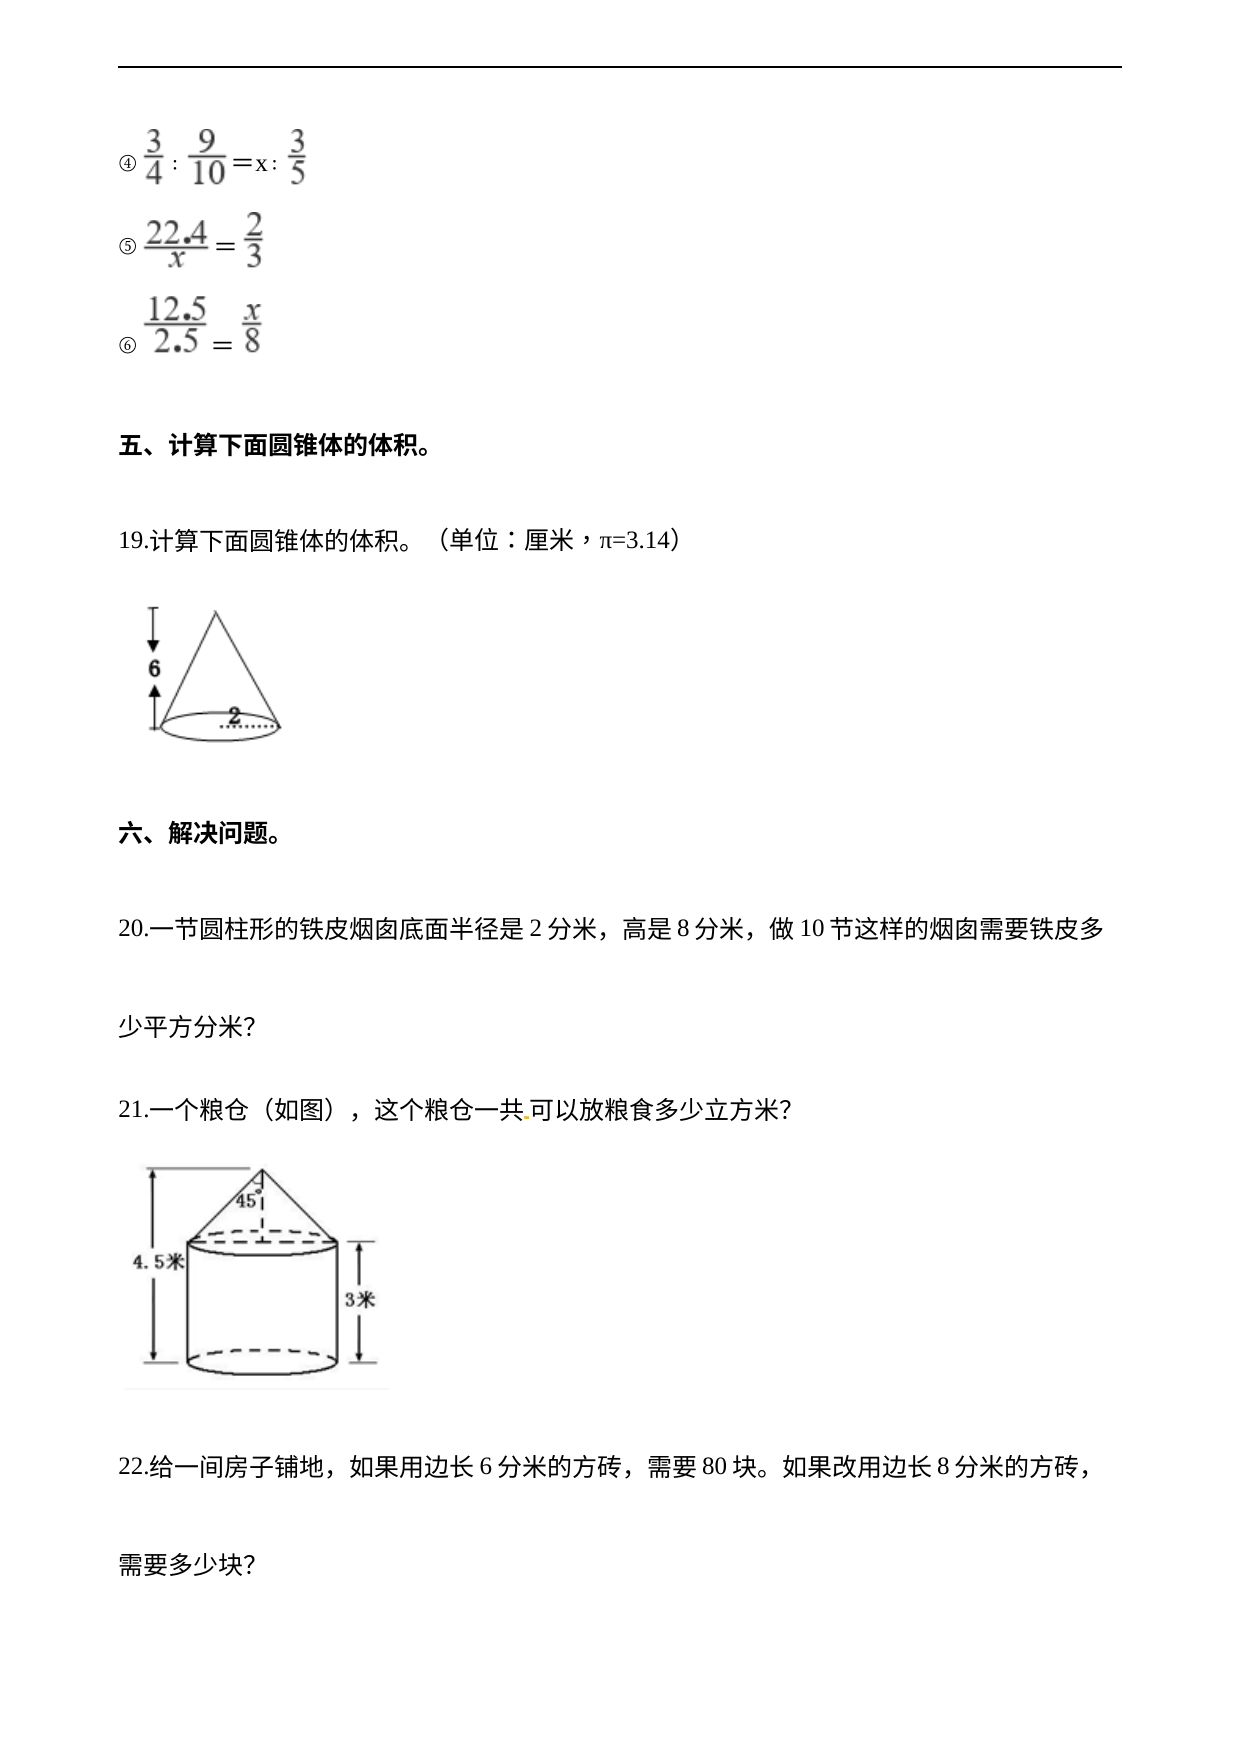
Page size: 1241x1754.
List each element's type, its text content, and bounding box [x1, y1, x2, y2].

picture [187, 129, 231, 186]
picture [143, 129, 168, 186]
picture [143, 295, 211, 354]
text ④ ∶ ＝x∶ [118, 129, 1122, 194]
text 22.给一间房子铺地，如果用边长6分米的方砖，需要80块。如果改用边长8分米的方砖，需要多少块？ [118, 1433, 1122, 1596]
text 21.一个粮仓（如图），这个粮仓一共可以放粮食多少立方米？ [118, 1076, 1122, 1141]
text 六、解决问题。 [118, 799, 1122, 864]
text 20.一节圆柱形的铁皮烟囱底面半径是2分米，高是8分米，做10节这样的烟囱需要铁皮多少平方分米？ [118, 895, 1122, 1058]
picture [124, 590, 302, 754]
text ⑥ ＝ [118, 296, 1122, 393]
picture [243, 212, 269, 269]
picture [241, 304, 266, 354]
picture [143, 219, 213, 269]
picture [124, 1158, 389, 1390]
text 五、计算下面圆锥体的体积。 [118, 411, 1122, 476]
text ⑤ ＝ [118, 213, 1122, 278]
text 19.计算下面圆锥体的体积。（单位：厘米，π=3.14） [118, 507, 1122, 572]
picture [287, 129, 310, 186]
